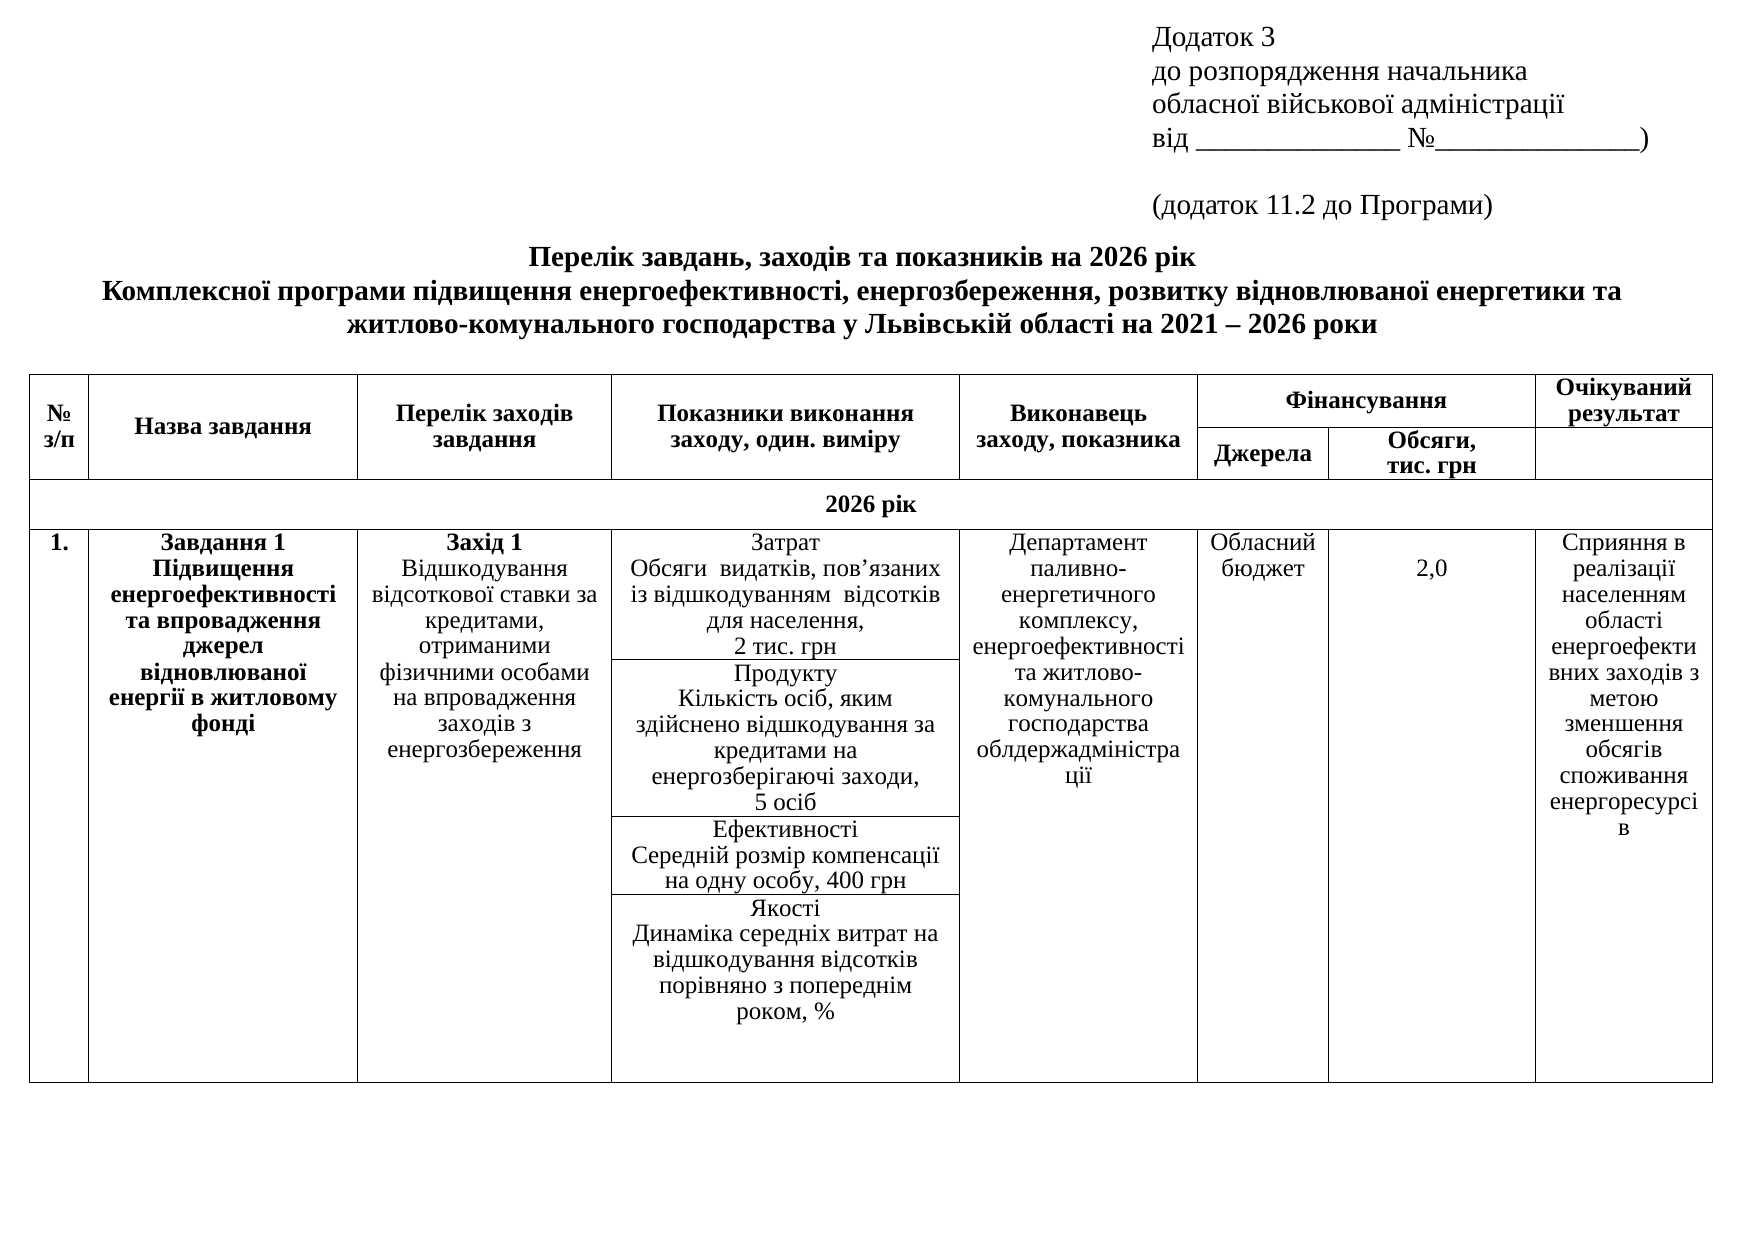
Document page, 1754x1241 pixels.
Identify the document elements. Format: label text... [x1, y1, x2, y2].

table_cell Джерела [1198, 428, 1328, 479]
table_header Показники виконання заходу, один. виміру [612, 375, 959, 479]
table_cell Якості Динаміка середніх витрат на відшкодування відсотків порівняно з попереднім роком, % [612, 895, 959, 1082]
table_cell Затрат Обсяги видатків, пов’язаних із відшкодуванням відсотків для населення, 2 тис. грн [612, 530, 959, 659]
table_cell Ефективності Середній розмір компенсації на одну особу, 400 грн [612, 817, 959, 894]
table_header Назва завдання [89, 375, 357, 479]
text від ______________ №______________) [1152, 120, 1727, 153]
table_header Перелік заходів завдання [358, 375, 611, 479]
table_cell [1536, 428, 1712, 479]
text обласної військової адміністрації [1152, 86, 1695, 120]
table_cell 2026 рік [30, 480, 1712, 529]
table_cell Завдання 1 Підвищення енергоефективності та впровадження джерел відновлюваної енергії в житловому фонді [89, 530, 357, 1082]
table_header Фінансування [1198, 375, 1535, 427]
table_cell Департамент паливно-енергетичного комплексу, енергоефективності та житлово-комунального господарства облдержадміністрації [960, 530, 1197, 1082]
table_cell Сприяння в реалізації населенням області енергоефективних заходів з метою зменшення обсягів споживання енергоресурсів [1536, 530, 1712, 1082]
table_header Виконавець заходу, показника [960, 375, 1197, 479]
text (додаток 11.2 до Програми) [29, 187, 1695, 220]
text Перелік завдань, заходів та показників на 2026 рік [29, 239, 1695, 273]
table_cell Захід 1 Відшкодування відсоткової ставки за кредитами, отриманими фізичними особами на впровадження заходів з енергозбереження [358, 530, 611, 1082]
text до розпорядження начальника [1152, 53, 1695, 86]
table_cell 1. [30, 530, 88, 1082]
table_cell 2,0 [1329, 530, 1535, 1082]
table_header № з/п [30, 375, 88, 479]
text Додаток 3 [29, 19, 1695, 53]
table_cell Обсяги, тис. грн [1329, 428, 1535, 479]
text Комплексної програми підвищення енергоефективності, енергозбереження, розвитку відновлюваної енергетики та [29, 273, 1695, 307]
table_header Очікуваний результат [1536, 375, 1712, 427]
table_cell Продукту Кількість осіб, яким здійснено відшкодування за кредитами на енергозберігаючі заходи, 5 осіб [612, 660, 959, 816]
text житлово-комунального господарства у Львівській області на 2021 – 2026 роки [29, 307, 1695, 340]
table_cell Обласний бюджет [1198, 530, 1328, 1082]
